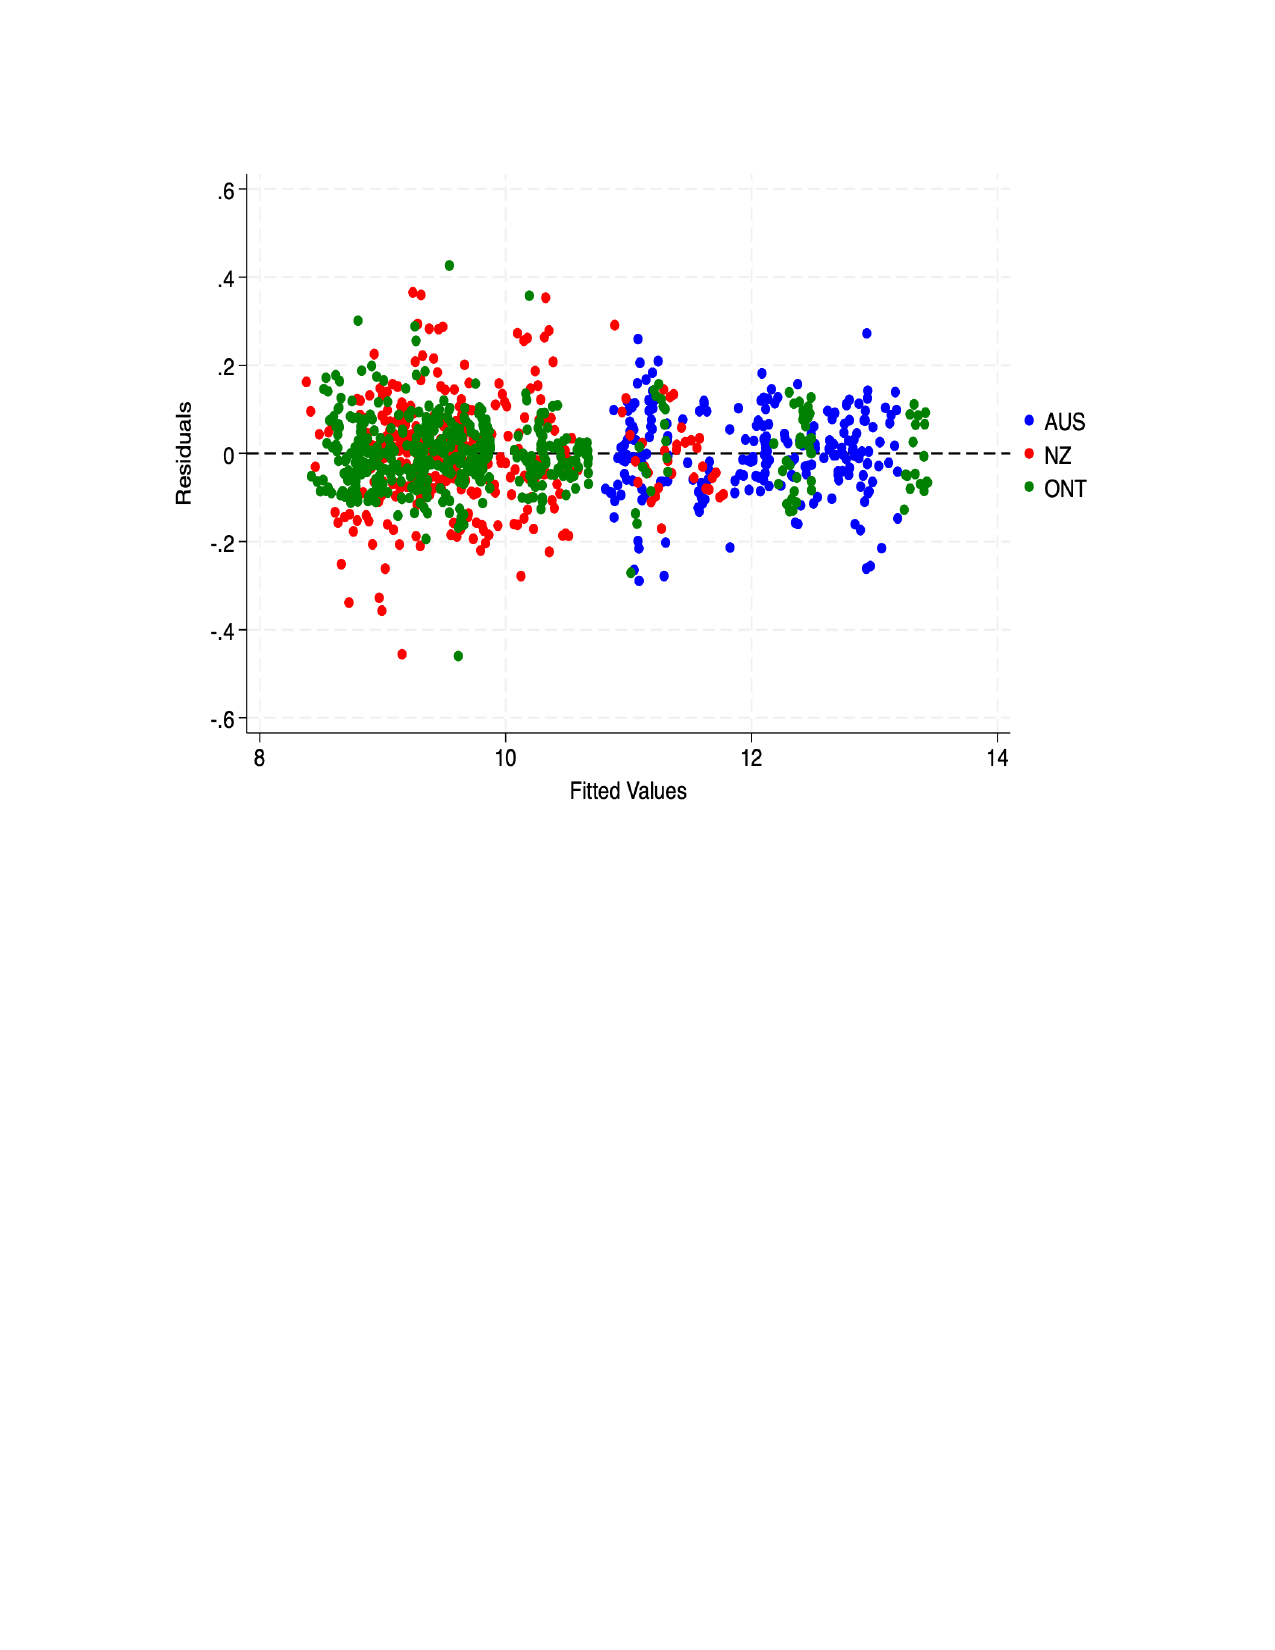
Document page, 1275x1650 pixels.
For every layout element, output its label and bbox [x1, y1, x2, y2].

picture [150, 150, 1125, 833]
